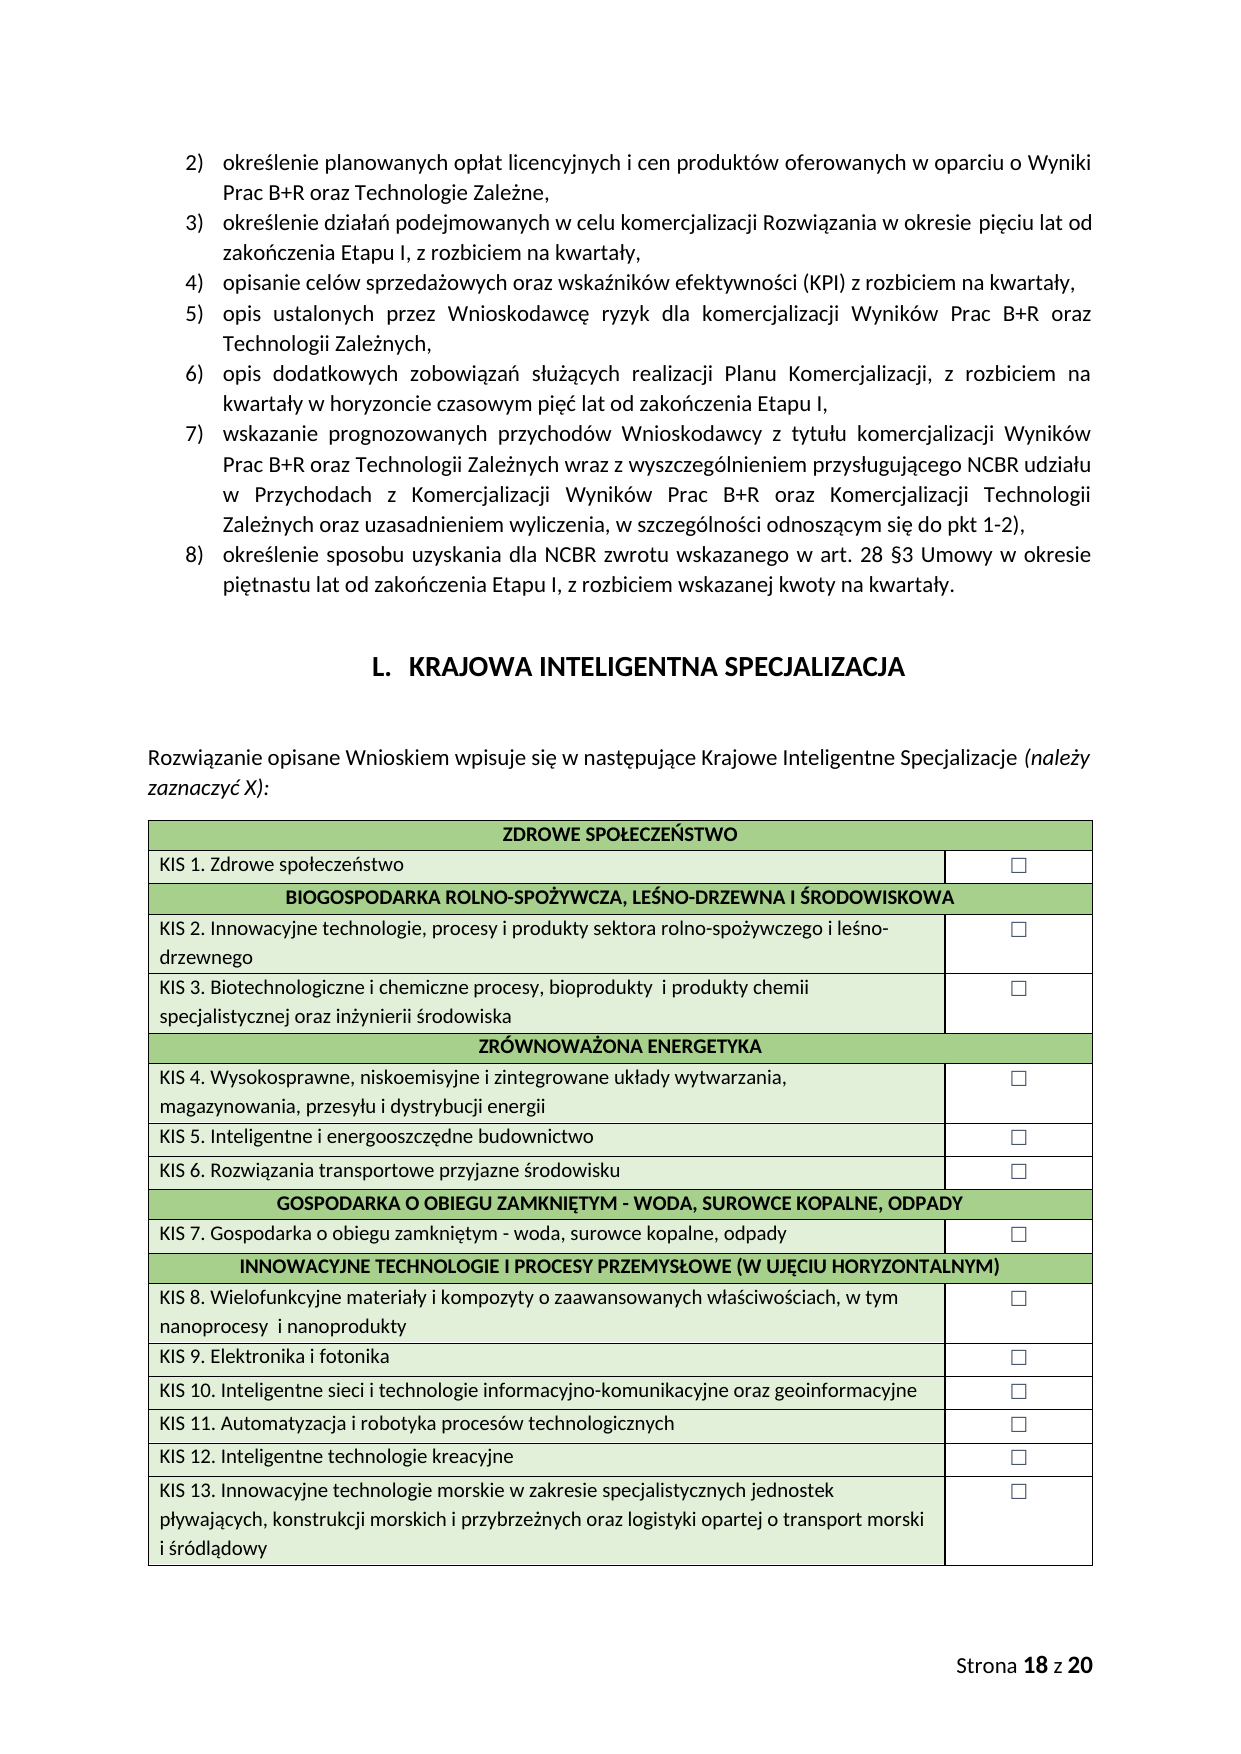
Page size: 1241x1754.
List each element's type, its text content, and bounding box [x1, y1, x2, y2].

list opisanie celów sprzedażowych oraz wskaźników efektywności (KPI) z rozbiciem na kwartały, [185, 268, 1093, 296]
table_cell KIS 12. Inteligentne technologie kreacyjne [149, 1444, 944, 1476]
list określenie działań podejmowanych w celu komercjalizacji Rozwiązania w okresie pięciu lat od zakończenia Etapu I, z rozbiciem na kwartały, [185, 208, 1093, 266]
table_cell KIS 11. Automatyzacja i robotyka procesów technologicznych [149, 1410, 944, 1442]
table_cell KIS 2. Innowacyjne technologie, procesy i produkty sektora rolno-spożywczego i leśno-drzewnego [149, 915, 944, 973]
text Rozwiązanie opisane Wnioskiem wpisuje się w następujące Krajowe Inteligentne Specjalizacje (należy zaznaczyć X): [148, 743, 1093, 801]
table_cell KIS 6. Rozwiązania transportowe przyjazne środowisku [149, 1157, 944, 1189]
table_cell KIS 1. Zdrowe społeczeństwo [149, 851, 944, 883]
list określenie planowanych opłat licencyjnych i cen produktów oferowanych w oparciu o Wyniki Prac B+R oraz Technologie Zależne, [185, 148, 1093, 206]
table_cell GOSPODARKA O OBIEGU ZAMKNIĘTYM - WODA, SUROWCE KOPALNE, ODPADY [149, 1190, 1092, 1219]
list określenie sposobu uzyskania dla NCBR zwrotu wskazanego w art. 28 §3 Umowy w okresie piętnastu lat od zakończenia Etapu I, z rozbiciem wskazanej kwoty na kwartały. [185, 540, 1093, 598]
table_cell KIS 3. Biotechnologiczne i chemiczne procesy, bioprodukty i produkty chemii specjalistycznej oraz inżynierii środowiska [149, 974, 944, 1033]
table_cell KIS 10. Inteligentne sieci i technologie informacyjno-komunikacyjne oraz geoinformacyjne [149, 1377, 944, 1409]
table_header ZDROWE SPOŁECZEŃSTWO [149, 821, 1092, 850]
list wskazanie prognozowanych przychodów Wnioskodawcy z tytułu komercjalizacji Wyników Prac B+R oraz Technologii Zależnych wraz z wyszczególnieniem przysługującego NCBR udziału w Przychodach z Komercjalizacji Wyników Prac B+R oraz Komercjalizacji Technologii Zależnych oraz uzasadnieniem wyliczenia, w szczególności odnoszącym się do pkt 1-2), [185, 419, 1093, 538]
table_cell KIS 4. Wysokosprawne, niskoemisyjne i zintegrowane układy wytwarzania, magazynowania, przesyłu i dystrybucji energii [149, 1064, 944, 1122]
table_cell KIS 7. Gospodarka o obiegu zamkniętym - woda, surowce kopalne, odpady [149, 1220, 944, 1253]
table_cell KIS 5. Inteligentne i energooszczędne budownictwo [149, 1124, 944, 1156]
table_cell KIS 8. Wielofunkcyjne materiały i kompozyty o zaawansowanych właściwościach, w tym nanoprocesy i nanoprodukty [149, 1284, 944, 1342]
list opis dodatkowych zobowiązań służących realizacji Planu Komercjalizacji, z rozbiciem na kwartały w horyzoncie czasowym pięć lat od zakończenia Etapu I, [185, 359, 1093, 417]
table_cell KIS 13. Innowacyjne technologie morskie w zakresie specjalistycznych jednostek pływających, konstrukcji morskich i przybrzeżnych oraz logistyki opartej o transport morski i śródlądowy [149, 1477, 944, 1564]
table_cell ZRÓWNOWAŻONA ENERGETYKA [149, 1034, 1092, 1063]
table_cell INNOWACYJNE TECHNOLOGIE I PROCESY PRZEMYSŁOWE (W UJĘCIU HORYZONTALNYM) [149, 1254, 1092, 1283]
subtitle KRAJOWA INTELIGENTNA SPECJALIZACJA [185, 648, 1093, 683]
table_cell KIS 9. Elektronika i fotonika [149, 1344, 944, 1376]
list opis ustalonych przez Wnioskodawcę ryzyk dla komercjalizacji Wyników Prac B+R oraz Technologii Zależnych, [185, 299, 1093, 357]
table_cell BIOGOSPODARKA ROLNO-SPOŻYWCZA, LEŚNO-DRZEWNA I ŚRODOWISKOWA [149, 884, 1092, 914]
